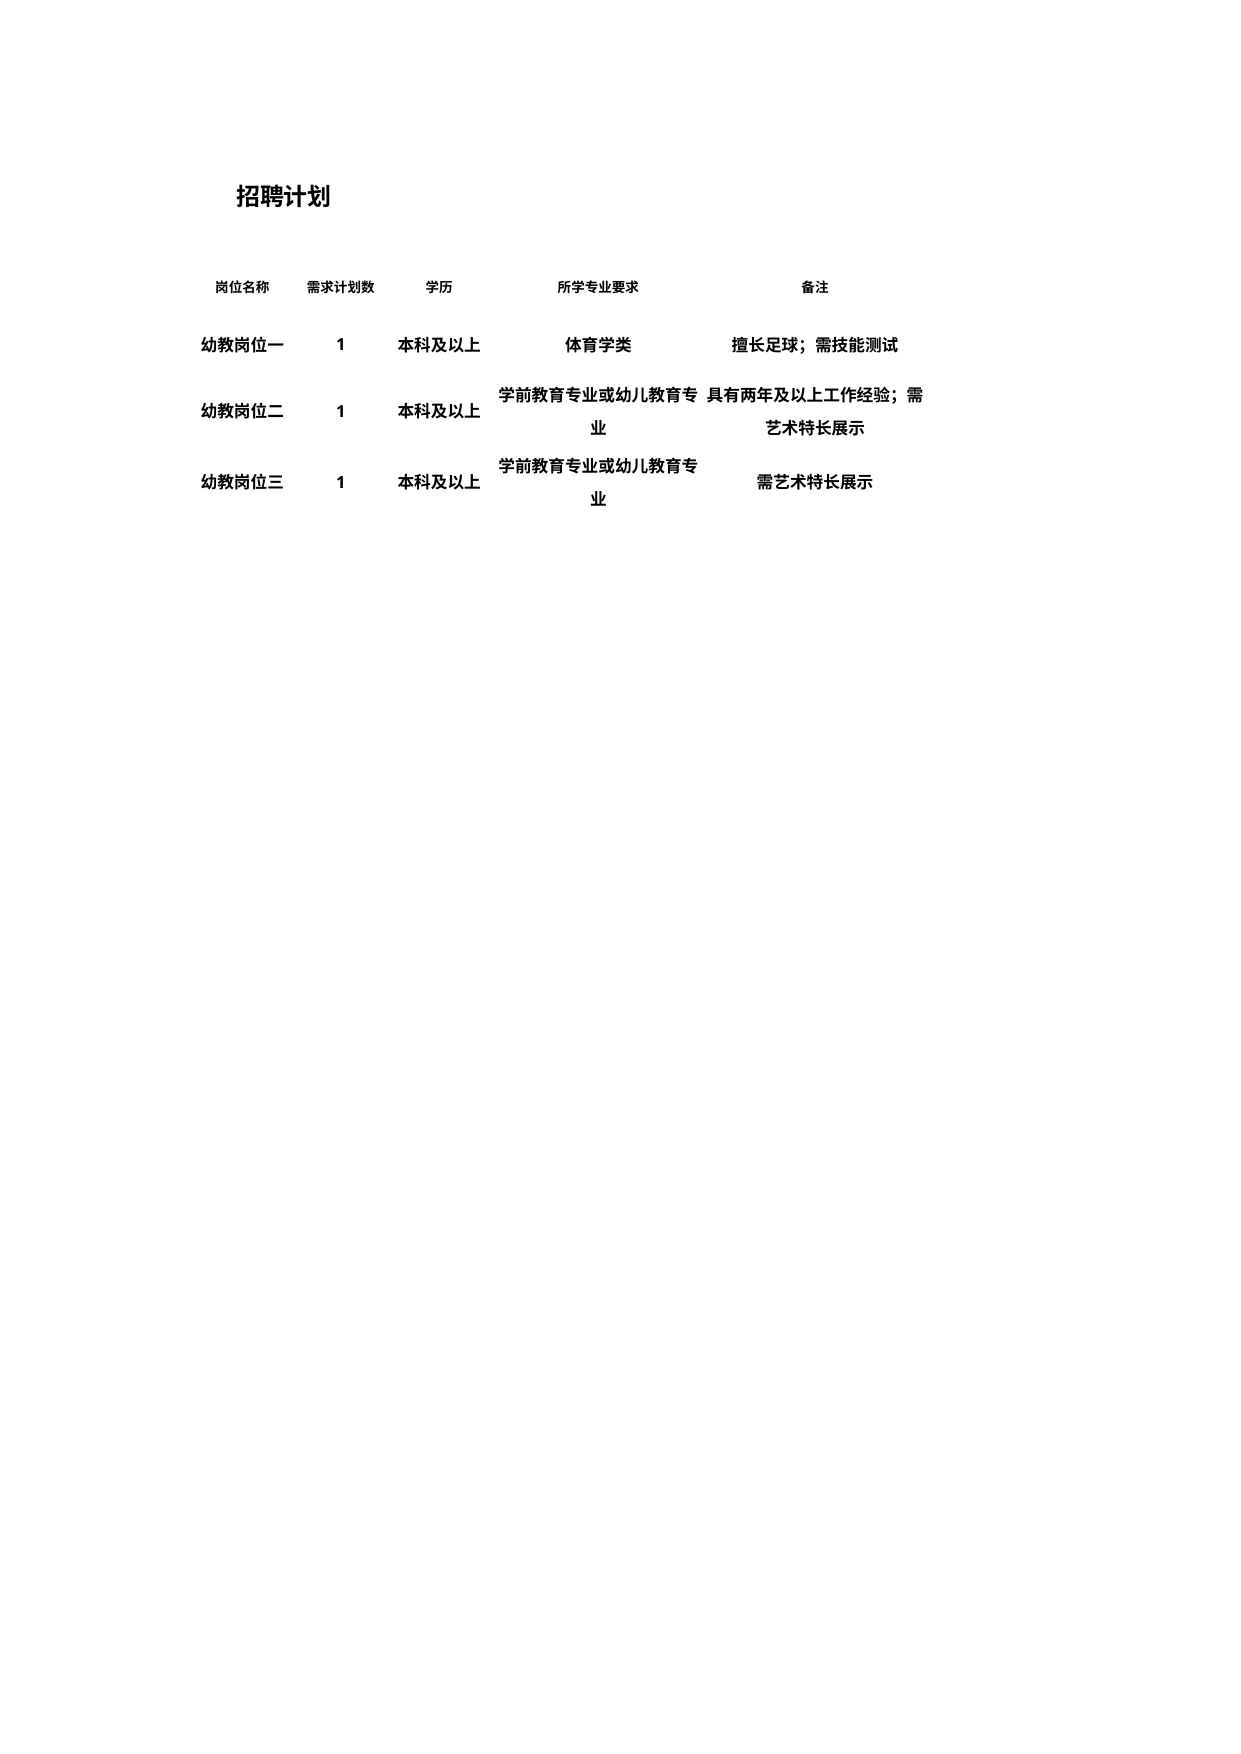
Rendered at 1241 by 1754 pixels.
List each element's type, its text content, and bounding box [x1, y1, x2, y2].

table_cell 体育学类 [495, 315, 701, 372]
table_cell 具有两年及以上工作经验；需艺术特长展示 [701, 372, 928, 448]
table_cell 1 [298, 448, 383, 514]
table_cell 擅长足球；需技能测试 [701, 315, 928, 372]
text 招聘计划 [187, 162, 1053, 227]
table_cell 1 [298, 372, 383, 448]
table_cell 1 [298, 315, 383, 372]
table_header 学历 [383, 256, 495, 315]
table_header 所学专业要求 [495, 256, 701, 315]
table_cell 本科及以上 [383, 372, 495, 448]
table_header 需求计划数 [298, 256, 383, 315]
table_cell 学前教育专业或幼儿教育专业 [495, 372, 701, 448]
table_cell 幼教岗位一 [186, 315, 298, 372]
table_cell 需艺术特长展示 [701, 448, 928, 514]
table_header 备注 [701, 256, 928, 315]
table_cell 学前教育专业或幼儿教育专业 [495, 448, 701, 514]
table_cell 本科及以上 [383, 315, 495, 372]
table_cell 幼教岗位三 [186, 448, 298, 514]
table_header 岗位名称 [186, 256, 298, 315]
table_cell 幼教岗位二 [186, 372, 298, 448]
table_cell 本科及以上 [383, 448, 495, 514]
